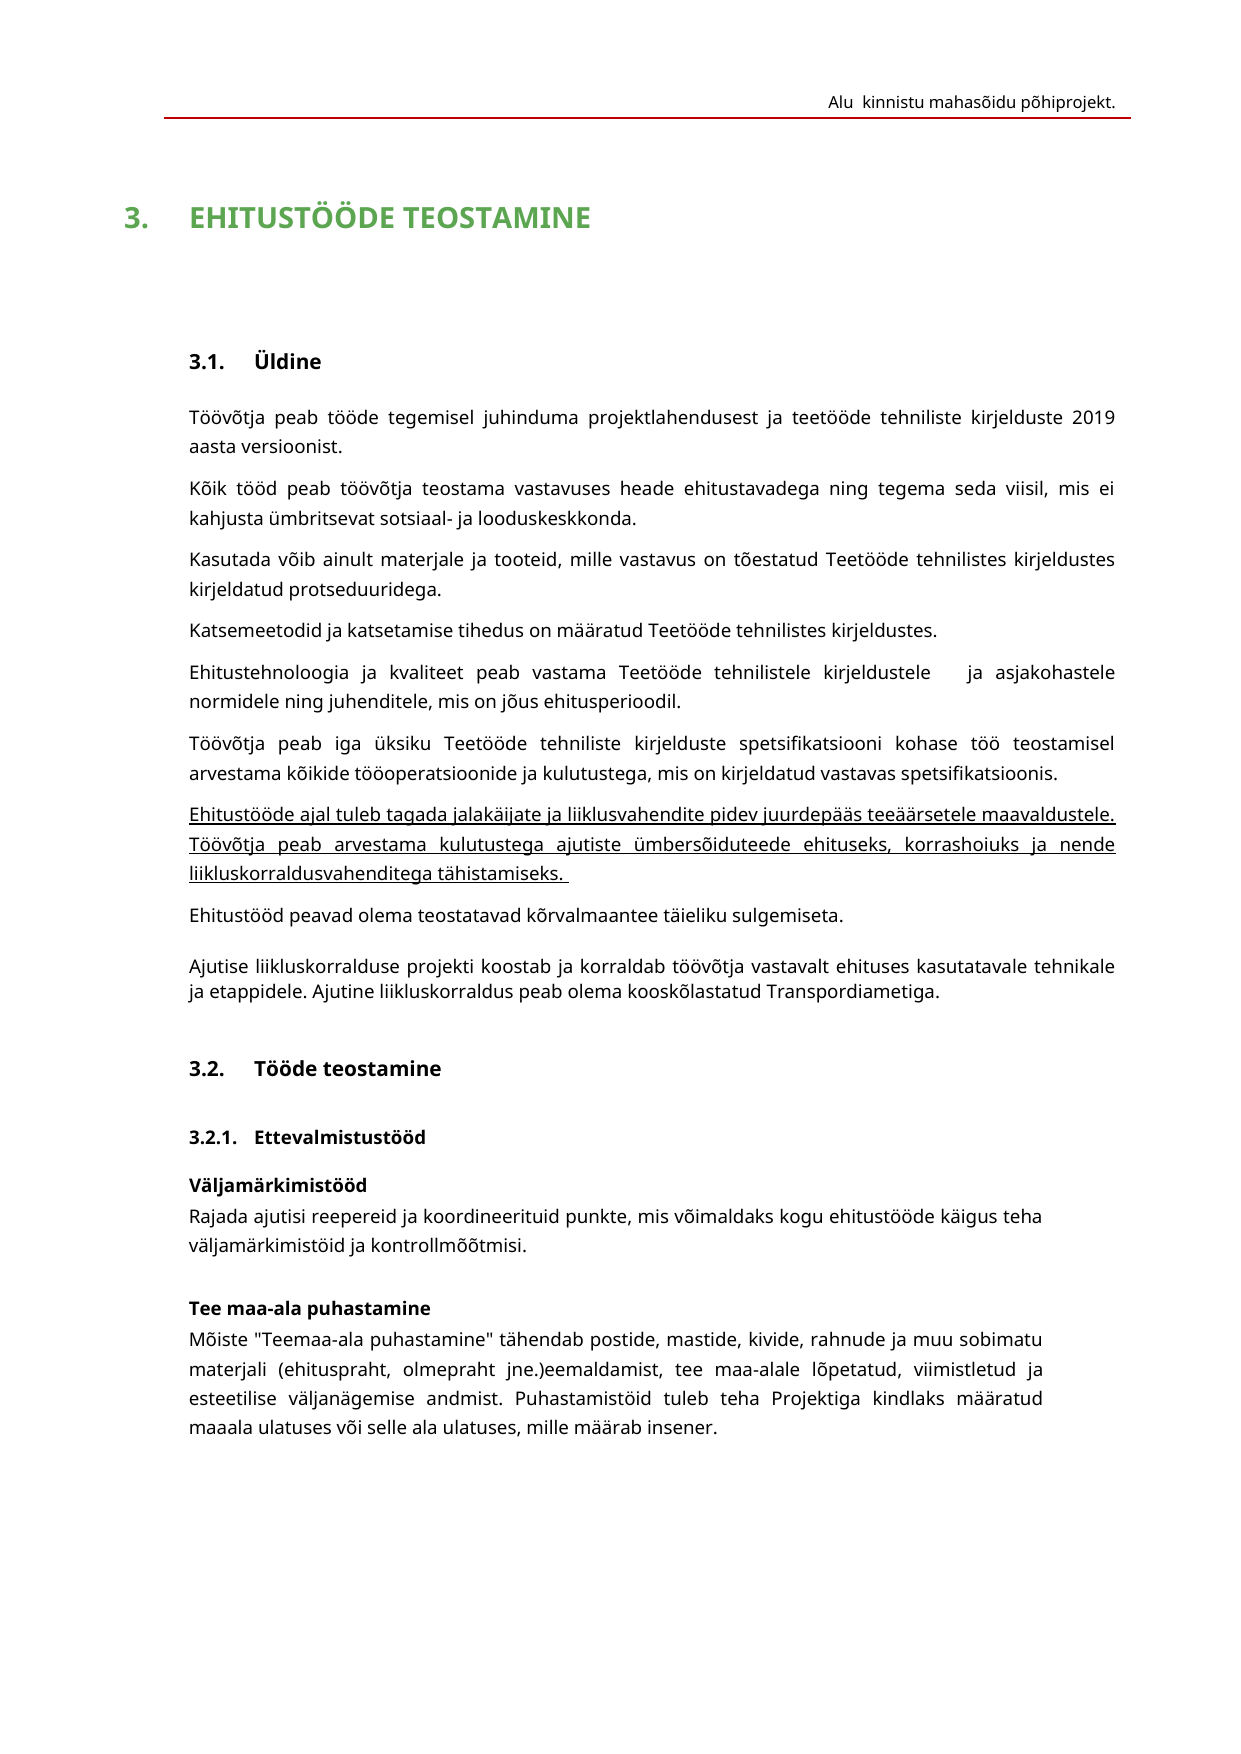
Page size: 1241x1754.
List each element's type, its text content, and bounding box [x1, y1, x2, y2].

text Kasutada võib ainult materjale ja tooteid, mille vastavus on tõestatud Teetööde tehnilistes kirjeldustes kirjeldatud protseduuridega. [189, 547, 1116, 601]
subtitle Üldine [189, 347, 1116, 375]
subtitle Ehitustööde teostamine [124, 197, 1116, 237]
text Ehitustööde ajal tuleb tagada jalakäijate ja liiklusvahendite pidev juurdepääs teeäärsetele maavaldustele. Töövõtja peab arvestama kulutustega ajutiste ümbersõiduteede ehituseks, korrashoiuks ja nende liikluskorraldusvahenditega tähistamiseks. [189, 854, 1116, 886]
text Töövõtja peab tööde tegemisel juhinduma projektlahendusest ja teetööde tehniliste kirjelduste 2019 aasta versioonist. [189, 404, 1116, 459]
text Ehitustööd peavad olema teostatavad kõrvalmaantee täieliku sulgemiseta. [189, 902, 1116, 927]
subtitle Tee maa-ala puhastamine [188, 1295, 1116, 1321]
text Ehitustööde ajal tuleb tagada jalakäijate ja liiklusvahendite pidev juurdepääs teeäärsetele maavaldustele. Töövõtja peab arvestama kulutustega ajutiste ümbersõiduteede ehituseks, korrashoiuks ja nende liikluskorraldusvahenditega tähistamiseks. [189, 802, 1116, 823]
text Ehitustööde ajal tuleb tagada jalakäijate ja liiklusvahendite pidev juurdepääs teeäärsetele maavaldustele. Töövõtja peab arvestama kulutustega ajutiste ümbersõiduteede ehituseks, korrashoiuks ja nende liikluskorraldusvahenditega tähistamiseks. [189, 825, 1116, 853]
subtitle Ettevalmistustööd [189, 1124, 1116, 1149]
subtitle Tööde teostamine [189, 1054, 1116, 1082]
subtitle Väljamärkimistööd [189, 1172, 1116, 1198]
text Ehitustehnoloogia ja kvaliteet peab vastama Teetööde tehnilistele kirjeldustele ja asjakohastele normidele ning juhenditele, mis on jõus ehitusperioodil. [189, 659, 1116, 714]
text Kõik tööd peab töövõtja teostama vastavuses heade ehitustavadega ning tegema seda viisil, mis ei kahjusta ümbritsevat sotsiaal- ja looduskeskkonda. [189, 476, 1116, 530]
text Katsemeetodid ja katsetamise tihedus on määratud Teetööde tehnilistes kirjeldustes. [189, 618, 1116, 643]
text Töövõtja peab iga üksiku Teetööde tehniliste kirjelduste spetsifikatsiooni kohase töö teostamisel arvestama kõikide tööoperatsioonide ja kulutustega, mis on kirjeldatud vastavas spetsifikatsioonis. [189, 731, 1116, 785]
text Mõiste "Teemaa-ala puhastamine" tähendab postide, mastide, kivide, rahnude ja muu sobimatu materjali (ehituspraht, olmepraht jne.)eemaldamist, tee maa-alale lõpetatud, viimistletud ja esteetilise väljanägemise andmist. Puhastamistöid tuleb teha Projektiga kindlaks määratud maaala ulatuses või selle ala ulatuses, mille määrab insener. [188, 1327, 1044, 1440]
text Ajutise liikluskorralduse projekti koostab ja korraldab töövõtja vastavalt ehituses kasutatavale tehnikale ja etappidele. Ajutine liikluskorraldus peab olema kooskõlastatud Transpordiametiga. [189, 953, 1116, 1004]
text Rajada ajutisi reepereid ja koordineerituid punkte, mis võimaldaks kogu ehitustööde käigus teha väljamärkimistöid ja kontrollmõõtmisi. [188, 1203, 1044, 1258]
